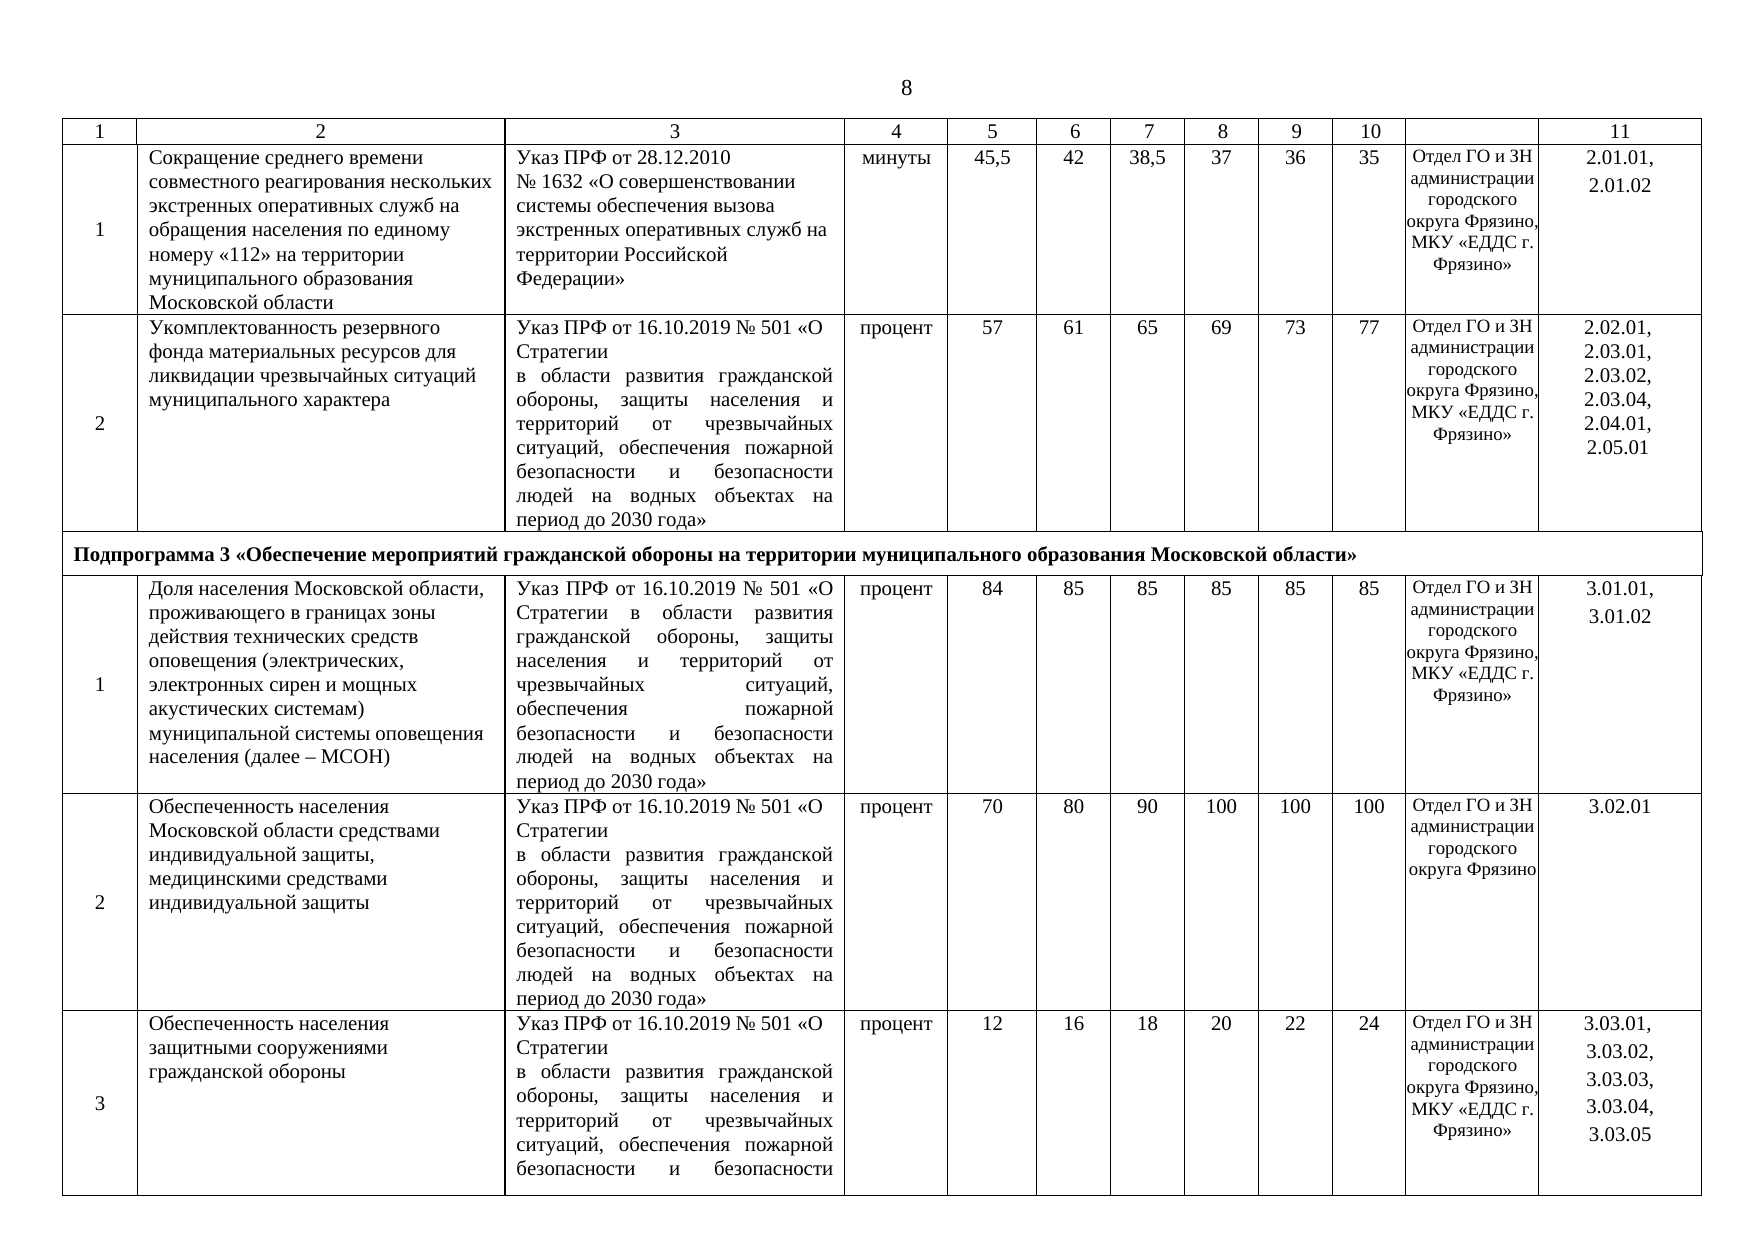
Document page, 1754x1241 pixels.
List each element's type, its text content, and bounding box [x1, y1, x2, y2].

table_cell Укомплектованность резервного фонда материальных ресурсов для ликвидации чрезвычайных ситуаций муниципального характера [138, 315, 504, 531]
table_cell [138, 1011, 504, 1195]
table_cell 2 [63, 315, 137, 531]
table_cell 3.01.01, 3.01.02 [1539, 576, 1701, 793]
table_cell 57 [948, 315, 1036, 531]
table_header 4 [845, 119, 947, 144]
table_cell 65 [1111, 315, 1184, 531]
table_cell 3.02.01 [1539, 794, 1701, 1010]
table_cell Обеспеченность населения Московской области средствами индивидуальной защиты, медицинскими средствами индивидуальной защиты [138, 794, 504, 1010]
table_cell 42 [1037, 145, 1110, 314]
table_header 5 [948, 119, 1036, 144]
table_header 11 [1539, 119, 1701, 144]
table_header 7 [1111, 119, 1184, 144]
table_cell Доля населения Московской области, проживающего в границах зоны действия технических средств оповещения (электрических, электронных сирен и мощных акустических системам) муниципальной системы оповещения населения (далее – МСОН) [138, 576, 504, 793]
table_cell 3 [63, 1011, 137, 1195]
table_cell 45,5 [948, 145, 1036, 314]
table_cell Отдел ГО и ЗН администрации городского округа Фрязино, МКУ «ЕДДС г. Фрязино» [1406, 315, 1538, 531]
table_cell 37 [1185, 145, 1258, 314]
table_header 1 [63, 119, 136, 144]
table_header 2 [137, 119, 504, 144]
table_header [1406, 119, 1538, 144]
table_cell 1 [63, 576, 137, 793]
table_cell 61 [1037, 315, 1110, 531]
table_cell 85 [1333, 576, 1405, 793]
table_cell 90 [1111, 794, 1184, 1010]
table_cell 1 [63, 145, 137, 314]
table_header 8 [1185, 119, 1258, 144]
table_cell 36 [1259, 145, 1332, 314]
table_cell 70 [948, 794, 1036, 1010]
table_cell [1406, 1011, 1538, 1195]
table_cell процент [845, 315, 947, 531]
table_cell 2.02.01, 2.03.01, 2.03.02, 2.03.04, 2.04.01, 2.05.01 [1539, 315, 1701, 531]
table_cell 100 [1185, 794, 1258, 1010]
table_cell 2 [63, 794, 137, 1010]
table_cell Указ ПРФ от 28.12.2010 № 1632 «О совершенствовании системы обеспечения вызова экстренных оперативных служб на территории Российской Федерации» [506, 145, 844, 314]
table_cell 35 [1333, 145, 1405, 314]
table_cell 38,5 [1111, 145, 1184, 314]
table_cell 85 [1037, 576, 1110, 793]
table_header 6 [1037, 119, 1110, 144]
table_cell процент [845, 1011, 947, 1195]
table_cell 100 [1333, 794, 1405, 1010]
table_header 10 [1333, 119, 1405, 144]
table_cell 12 [948, 1011, 1036, 1195]
table_cell Отдел ГО и ЗН администрации городского округа Фрязино, МКУ «ЕДДС г. Фрязино» [1406, 576, 1538, 793]
table_cell 18 [1111, 1011, 1184, 1195]
table_cell 77 [1333, 315, 1405, 531]
table_cell Отдел ГО и ЗН администрации городского округа Фрязино [1406, 794, 1538, 1010]
table_cell 85 [1111, 576, 1184, 793]
table_cell 84 [948, 576, 1036, 793]
table_cell 20 [1185, 1011, 1258, 1195]
table_header 3 [506, 119, 844, 144]
table_cell 69 [1185, 315, 1258, 531]
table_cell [1539, 1011, 1701, 1195]
table_cell 16 [1037, 1011, 1110, 1195]
table_cell 100 [1259, 794, 1332, 1010]
table_cell 85 [1185, 576, 1258, 793]
table_cell Сокращение среднего времени совместного реагирования нескольких экстренных оперативных служб на обращения населения по единому номеру «112» на территории муниципального образования Московской области [138, 145, 504, 314]
table_cell Подпрограмма 3 «Обеспечение мероприятий гражданской обороны на территории муниципального образования Московской области» [63, 532, 1702, 575]
table_cell Отдел ГО и ЗН администрации городского округа Фрязино, МКУ «ЕДДС г. Фрязино» [1406, 145, 1538, 314]
table_cell 22 [1259, 1011, 1332, 1195]
table_cell 85 [1259, 576, 1332, 793]
table_header 9 [1259, 119, 1332, 144]
table_cell 24 [1333, 1011, 1405, 1195]
table_cell 80 [1037, 794, 1110, 1010]
table_cell минуты [845, 145, 947, 314]
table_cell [506, 1011, 844, 1195]
table_cell 2.01.01, 2.01.02 [1539, 145, 1701, 314]
table_cell процент [845, 576, 947, 793]
table_cell процент [845, 794, 947, 1010]
table_cell 73 [1259, 315, 1332, 531]
